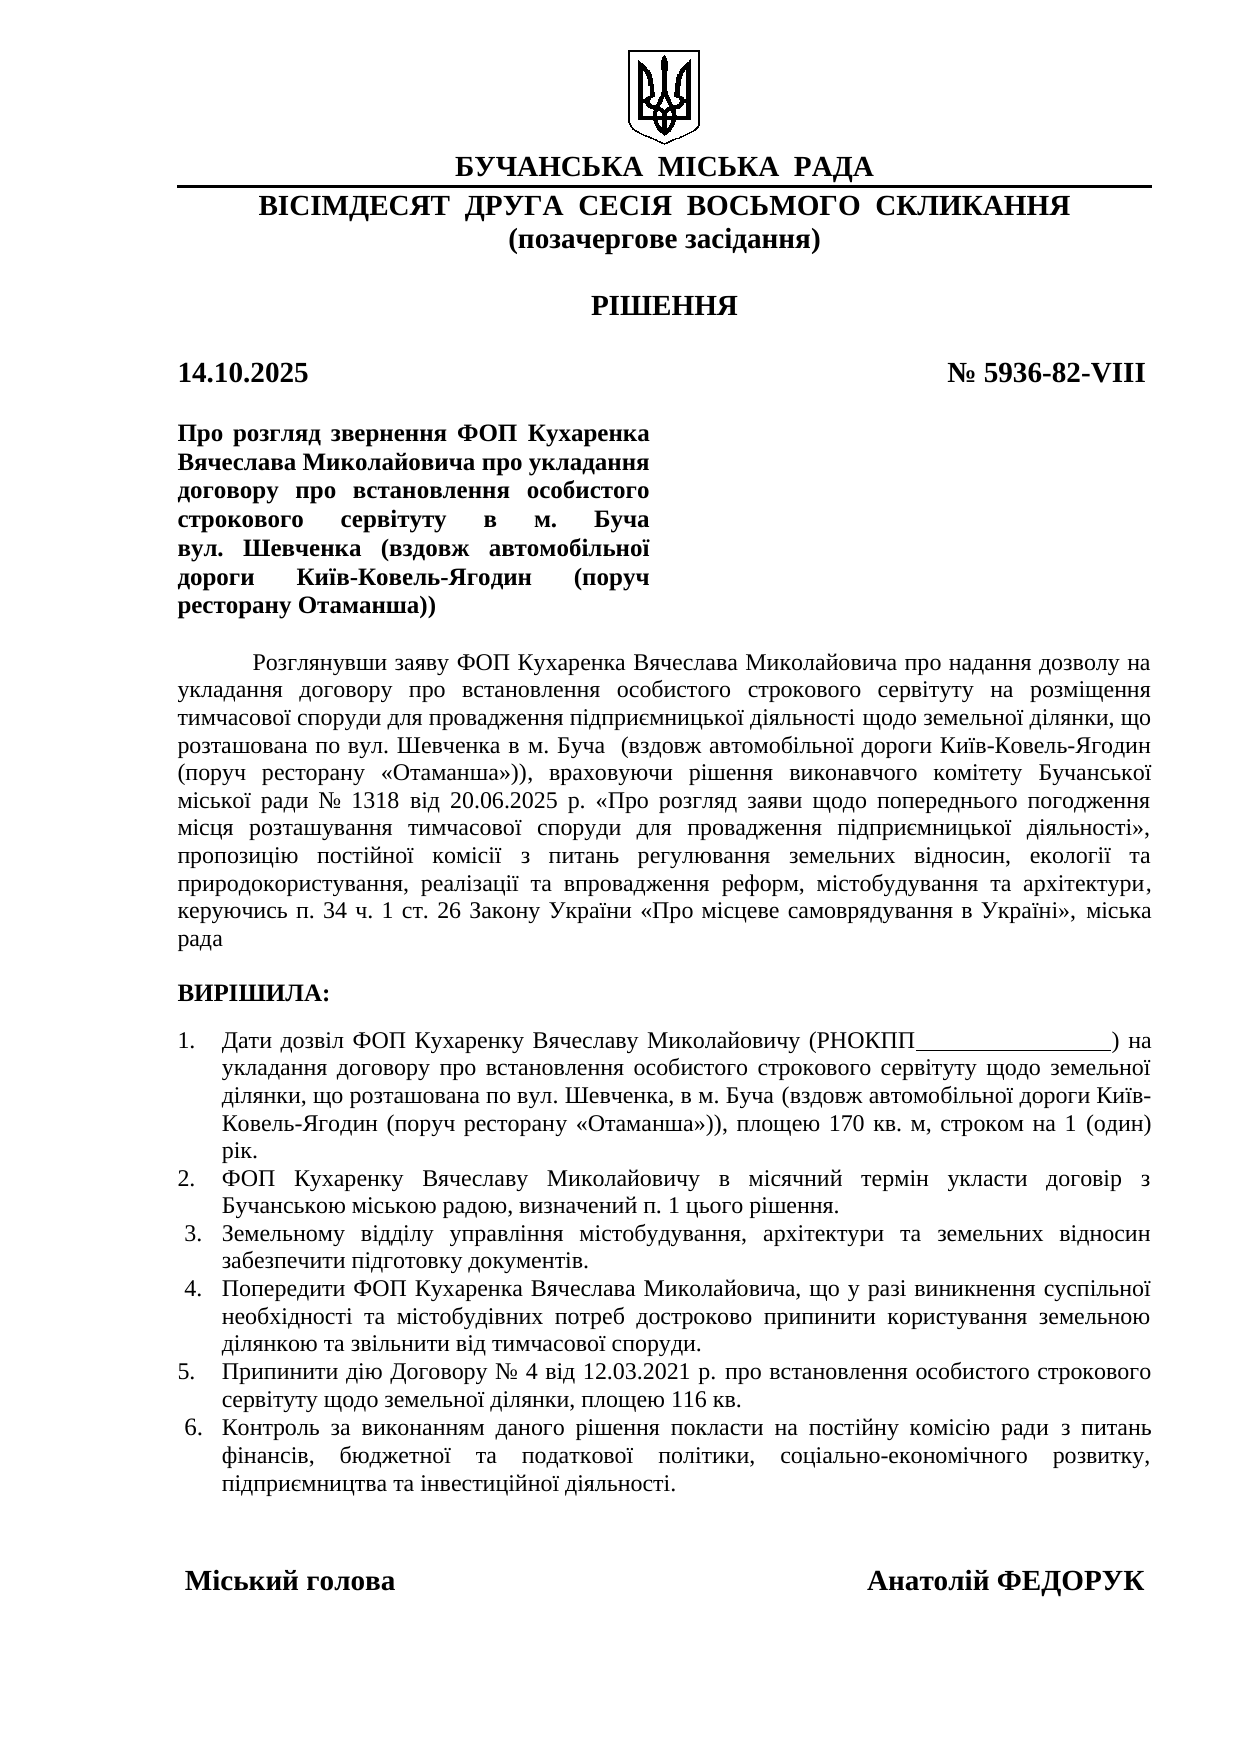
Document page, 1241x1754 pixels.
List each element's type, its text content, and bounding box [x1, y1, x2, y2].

text Розглянувши заяву ФОП Кухаренка Вячеслава Миколайовича про надання дозволу на укладання договору про встановлення особистого строкового сервітуту на розміщення тимчасової споруди для провадження підприємницької діяльності щодо земельної ділянки, що розташована по вул. Шевченка в м. Буча (вздовж автомобільної дороги Київ-Ковель-Ягодин (поруч ресторану «Отаманша»)), враховуючи рішення виконавчого комітету Бучанської міської ради № 1318 від 20.06.2025 р. «Про розгляд заяви щодо попереднього погодження місця розташування тимчасової споруди для провадження підприємницької діяльності», пропозицію постійної комісії з питань регулювання земельних відносин, екології та природокористування, реалізації та впровадження реформ, містобудування та архітектури, керуючись п. 34 ч. 1 ст. 26 Закону України «Про місцеве самоврядування в Україні», міська рада [177, 648, 1152, 951]
text Про розгляд звернення ФОП Кухаренка Вячеслава Миколайовича про укладання договору про встановлення особистого строкового сервітуту в м. Буча вул. Шевченка (вздовж автомобільної дороги Київ-Ковель-Ягодин (поруч ресторану Отаманша)) [177, 418, 649, 619]
text ВІСІМДЕСЯТ ДРУГА СЕСІЯ ВОСЬМОГО СКЛИКАННЯ [177, 188, 1152, 221]
text 14.10.2025 № 5936-82-VIII [177, 356, 1152, 389]
list ФОП Кухаренку Вячеславу Миколайовичу в місячний термін укласти договір з Бучанською міською радою, визначений п. 1 цього рішення. [177, 1164, 1152, 1219]
text (позачергове засідання) [177, 221, 1152, 255]
text БУЧАНСЬКА МІСЬКА РАДА [177, 149, 1152, 185]
list Попередити ФОП Кухаренка Вячеслава Миколайовича, що у разі виникнення суспільної необхідності та містобудівних потреб достроково припинити користування земельною ділянкою та звільнити від тимчасової споруди. [184, 1274, 1152, 1357]
text Міський голова Анатолій ФЕДОРУК [177, 1563, 1152, 1597]
list Земельному відділу управління містобудування, архітектури та земельних відносин забезпечити підготовку документів. [184, 1219, 1152, 1274]
list Припинити дію Договору № 4 від 12.03.2021 р. про встановлення особистого строкового сервітуту щодо земельної ділянки, площею 116 кв. [177, 1357, 1152, 1412]
text РІШЕННЯ [177, 288, 1152, 322]
list Дати дозвіл ФОП Кухаренку Вячеславу Миколайовичу (РНОКПП ) на укладання договору про встановлення особистого строкового сервітуту щодо земельної ділянки, що розташована по вул. Шевченка, в м. Буча (вздовж автомобільної дороги Київ-Ковель-Ягодин (поруч ресторану «Отаманша»)), площею 170 кв. м, строком на 1 (один) рік. [177, 1026, 1152, 1164]
list Контроль за виконанням даного рішення покласти на постійну комісію ради з питань фінансів, бюджетної та податкової політики, соціально-економічного розвитку, підприємництва та інвестиційної діяльності. [184, 1412, 1152, 1496]
text ВИРІШИЛА: [177, 978, 1152, 1007]
